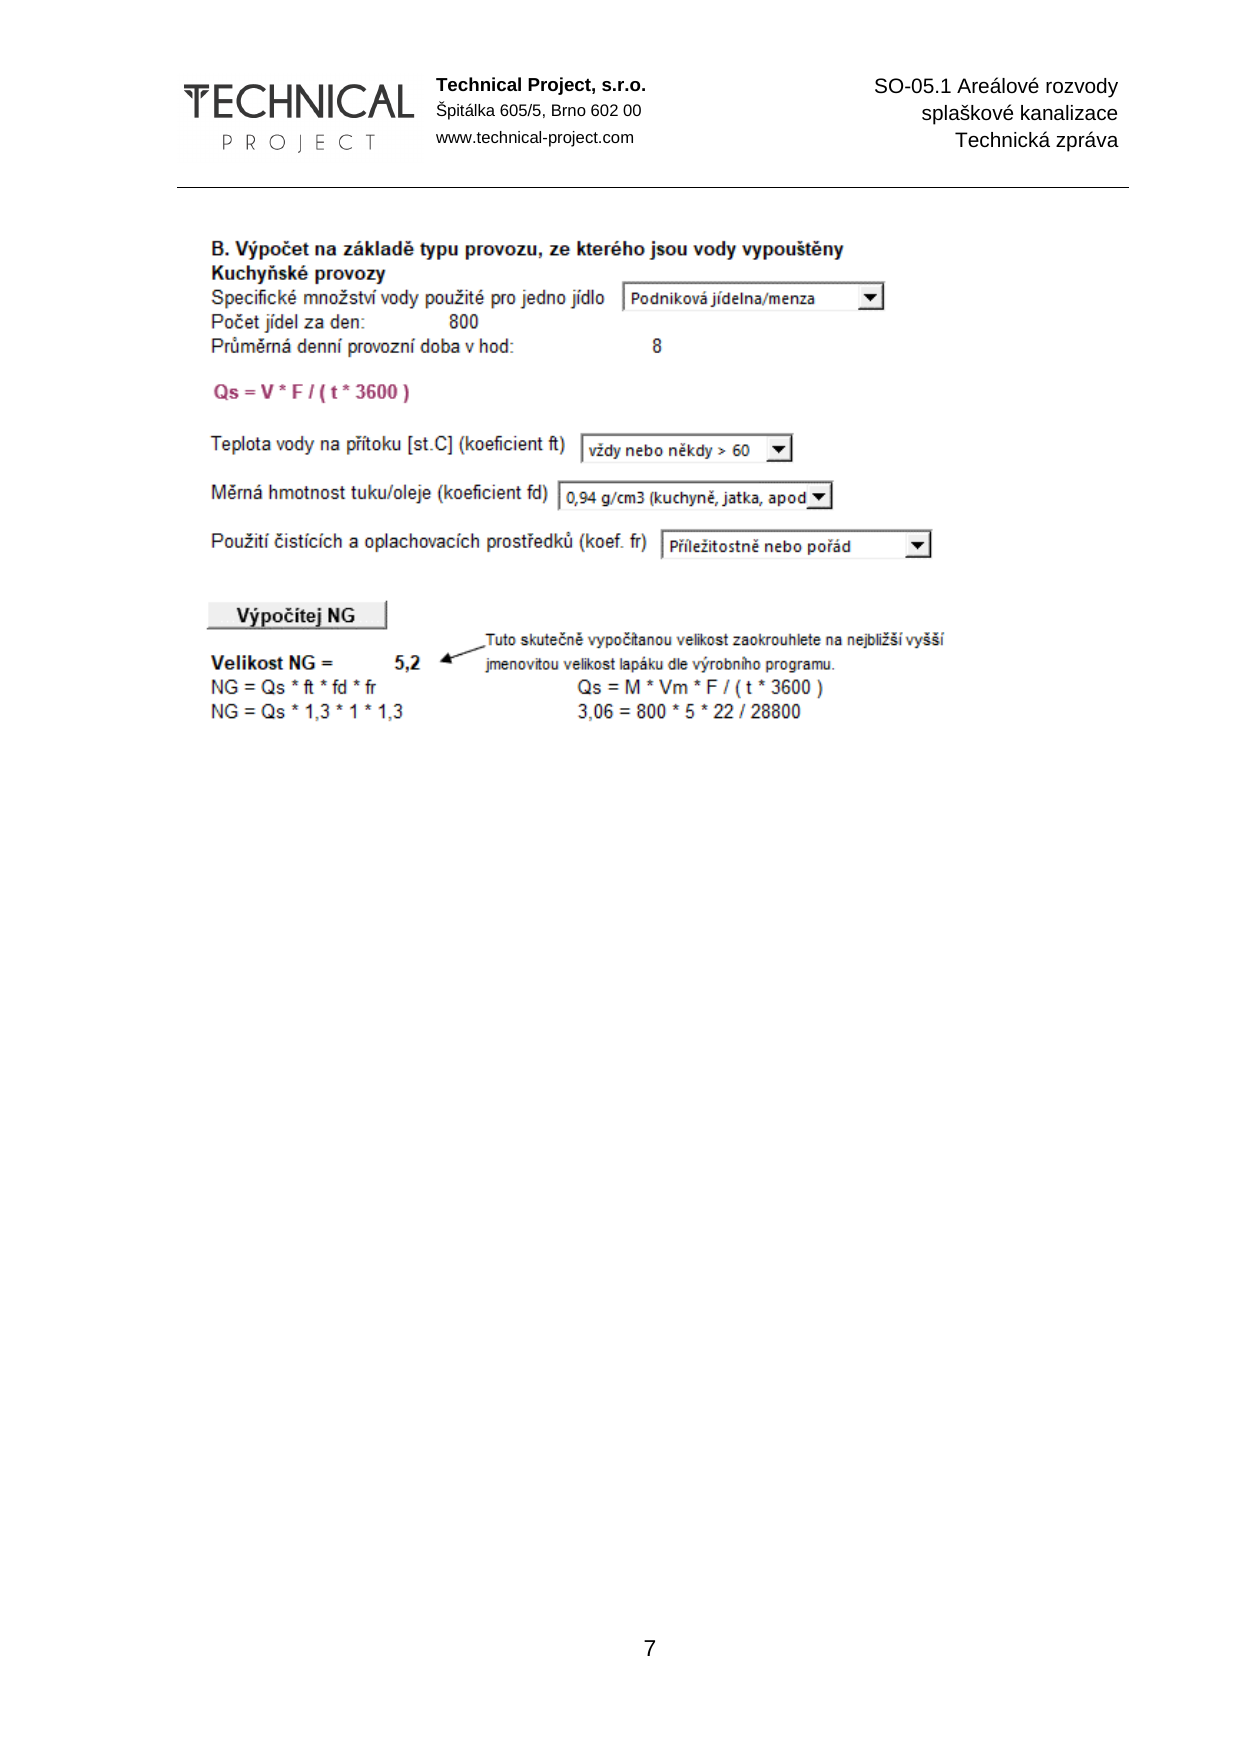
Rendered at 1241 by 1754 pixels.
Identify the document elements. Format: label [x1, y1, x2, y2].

picture [177, 214, 1076, 774]
picture [177, 73, 424, 163]
